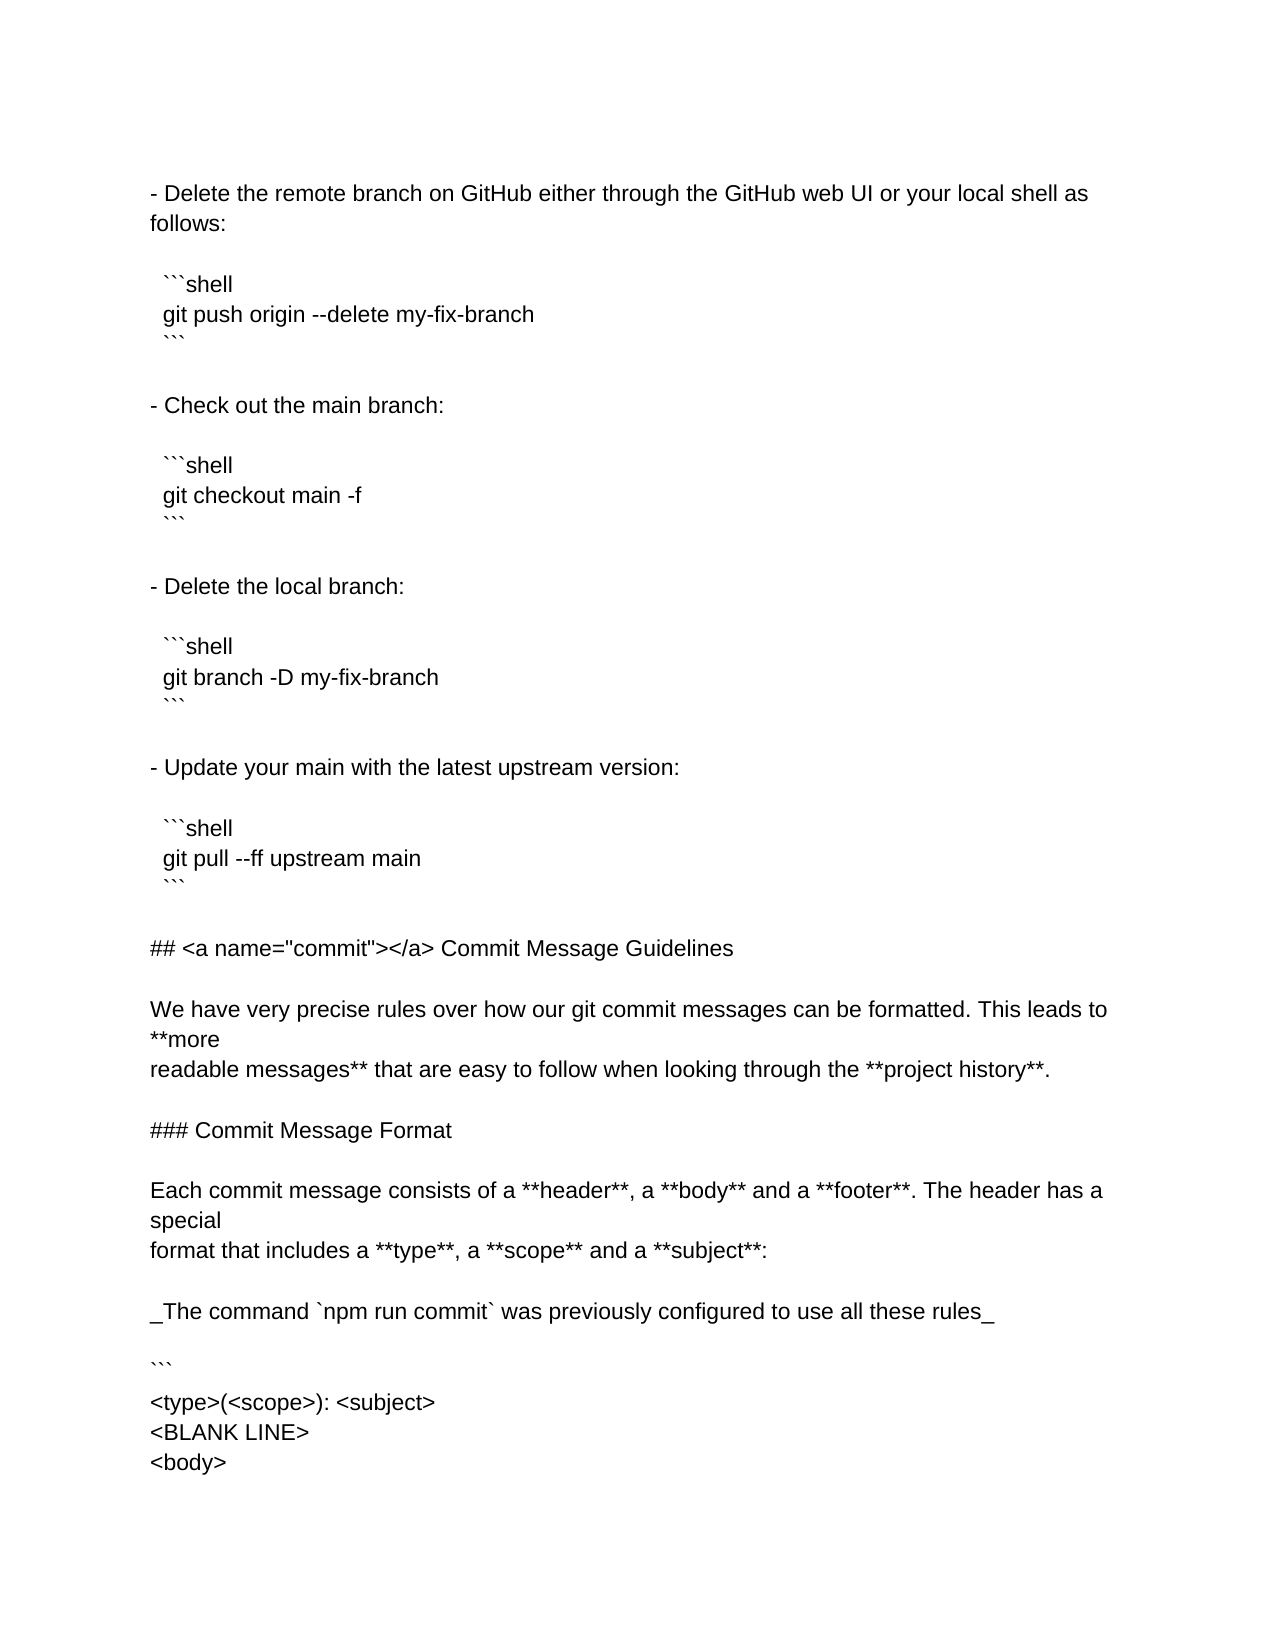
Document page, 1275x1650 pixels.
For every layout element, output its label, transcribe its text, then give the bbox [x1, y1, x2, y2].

text git checkout main -f [150, 482, 1125, 509]
text ## <a name="commit"></a> Commit Message Guidelines [150, 935, 1125, 962]
text ### Commit Message Format [150, 1117, 1125, 1143]
text <type>(<scope>): <subject> [150, 1388, 1125, 1415]
text readable messages** that are easy to follow when looking through the **project history**. [150, 1056, 1125, 1083]
text - Delete the local branch: [150, 573, 1125, 599]
text format that includes a **type**, a **scope** and a **subject**: [150, 1237, 1125, 1264]
text - Update your main with the latest upstream version: [150, 754, 1125, 781]
text ```shell [150, 633, 1125, 660]
text ```shell [150, 814, 1125, 841]
text ``` [150, 331, 1125, 358]
text <body> [150, 1449, 1125, 1475]
text git pull --ff upstream main [150, 845, 1125, 871]
text - Check out the main branch: [150, 392, 1125, 418]
text ``` [150, 1358, 1125, 1385]
text ```shell [150, 452, 1125, 478]
text - Delete the remote branch on GitHub either through the GitHub web UI or your local shell as follows: [150, 180, 1125, 237]
text Each commit message consists of a **header**, a **body** and a **footer**. The header has a special [150, 1177, 1125, 1234]
text git push origin --delete my-fix-branch [150, 301, 1125, 327]
text ``` [150, 875, 1125, 901]
text git branch -D my-fix-branch [150, 663, 1125, 690]
text We have very precise rules over how our git commit messages can be formatted. This leads to **more [150, 996, 1125, 1052]
text ```shell [150, 271, 1125, 297]
text _The command `npm run commit` was previously configured to use all these rules_ [150, 1298, 1125, 1324]
text ``` [150, 694, 1125, 720]
text ``` [150, 512, 1125, 539]
text <BLANK LINE> [150, 1419, 1125, 1445]
